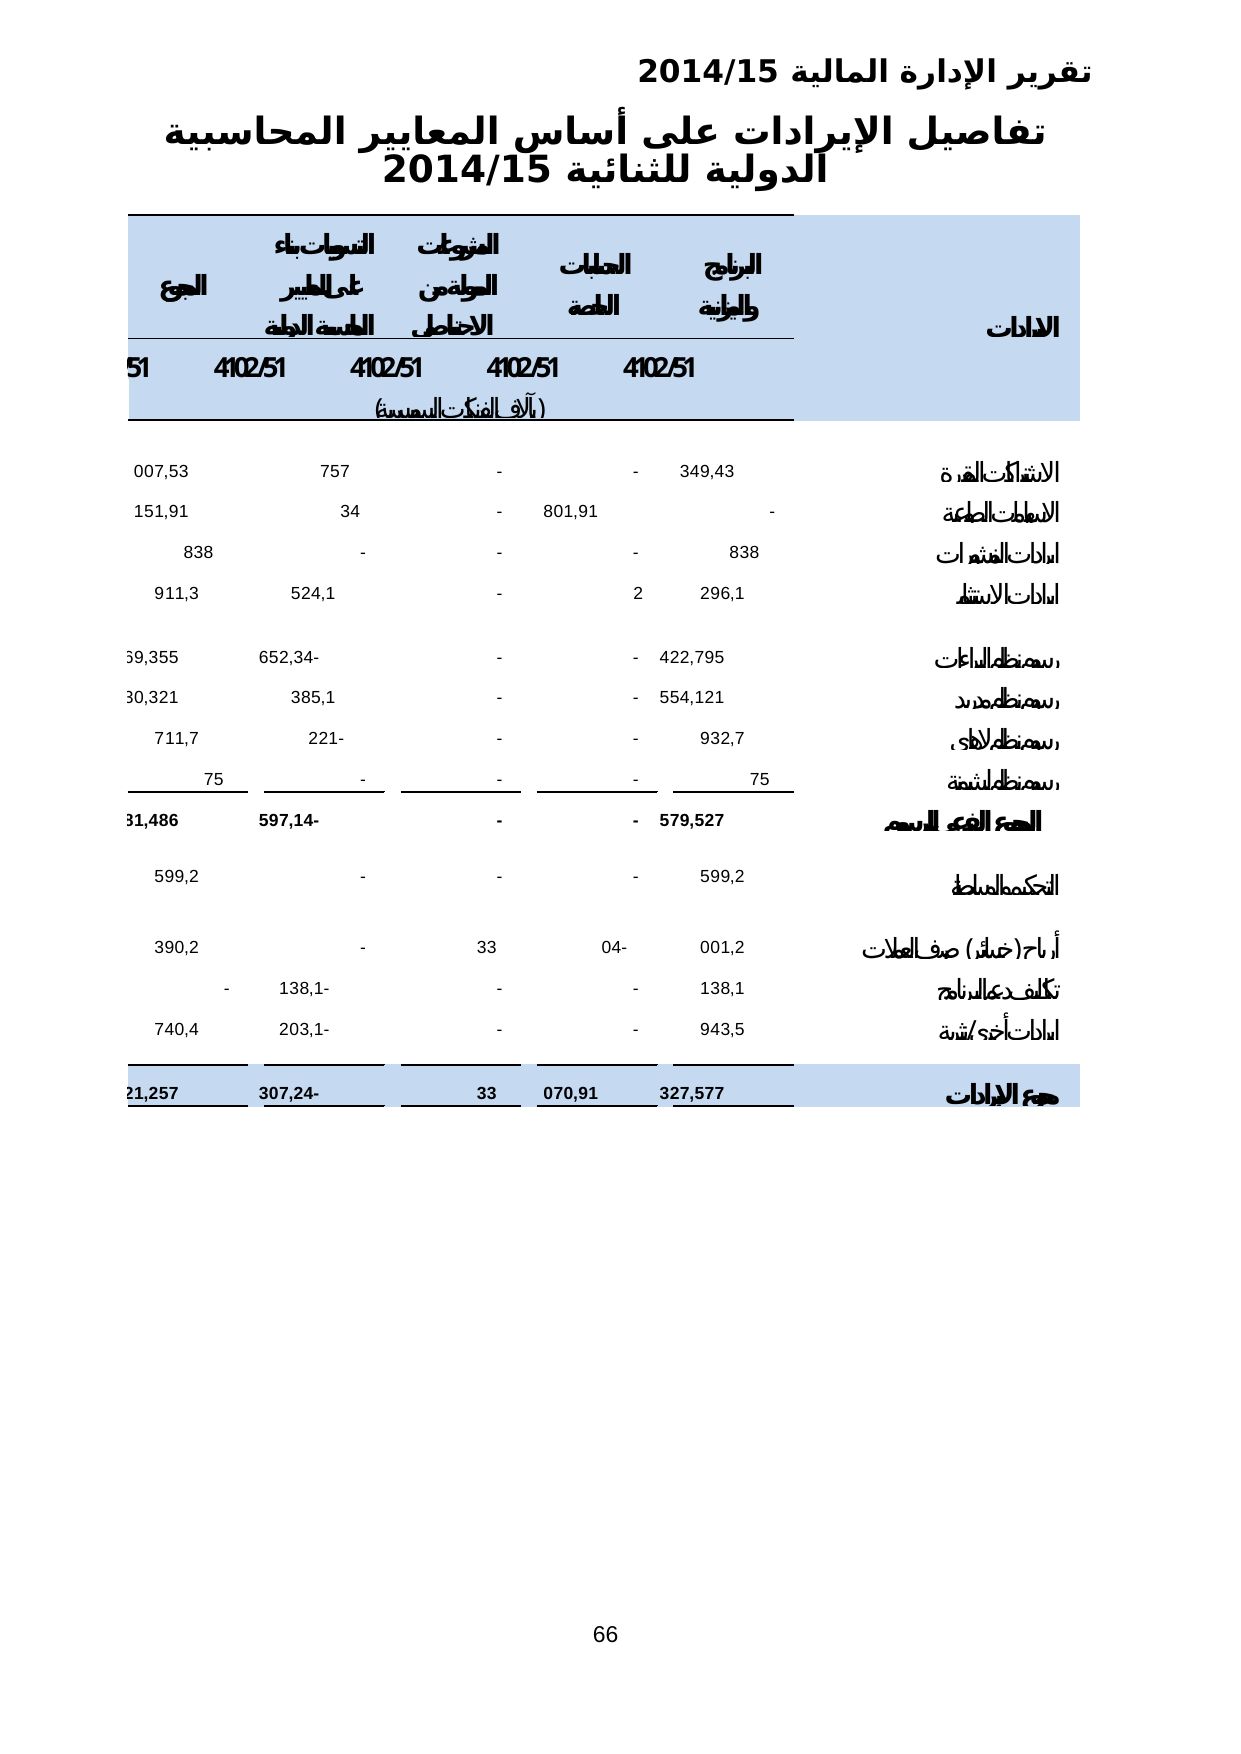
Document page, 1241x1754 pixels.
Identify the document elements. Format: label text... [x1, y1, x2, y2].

text تفاصيل الإيرادات على أساس المعايير المحاسبية الدولية للثنائية 2014/15 [118, 114, 1092, 189]
